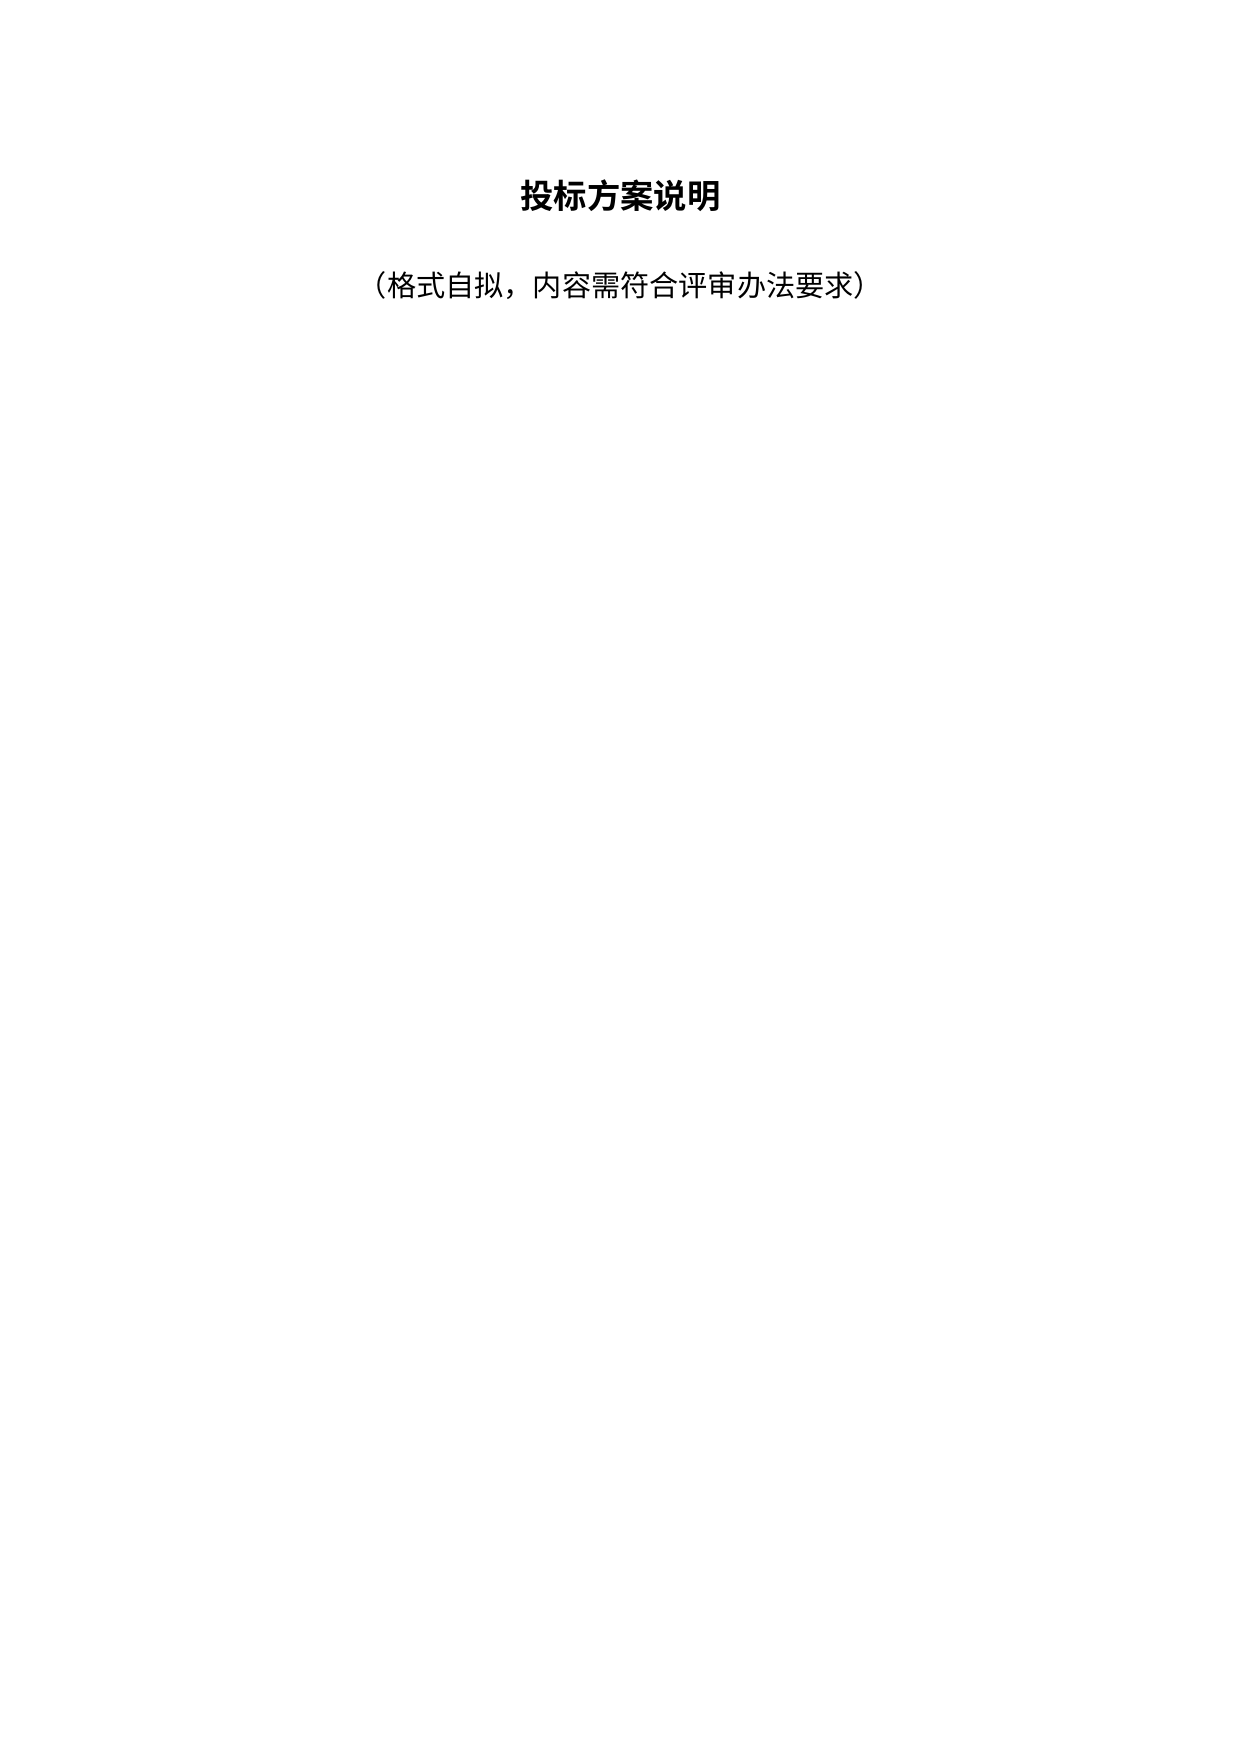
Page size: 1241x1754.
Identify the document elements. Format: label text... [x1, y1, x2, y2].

text （格式自拟，内容需符合评审办法要求） [187, 251, 1053, 316]
text 投标方案说明 [187, 162, 1053, 227]
